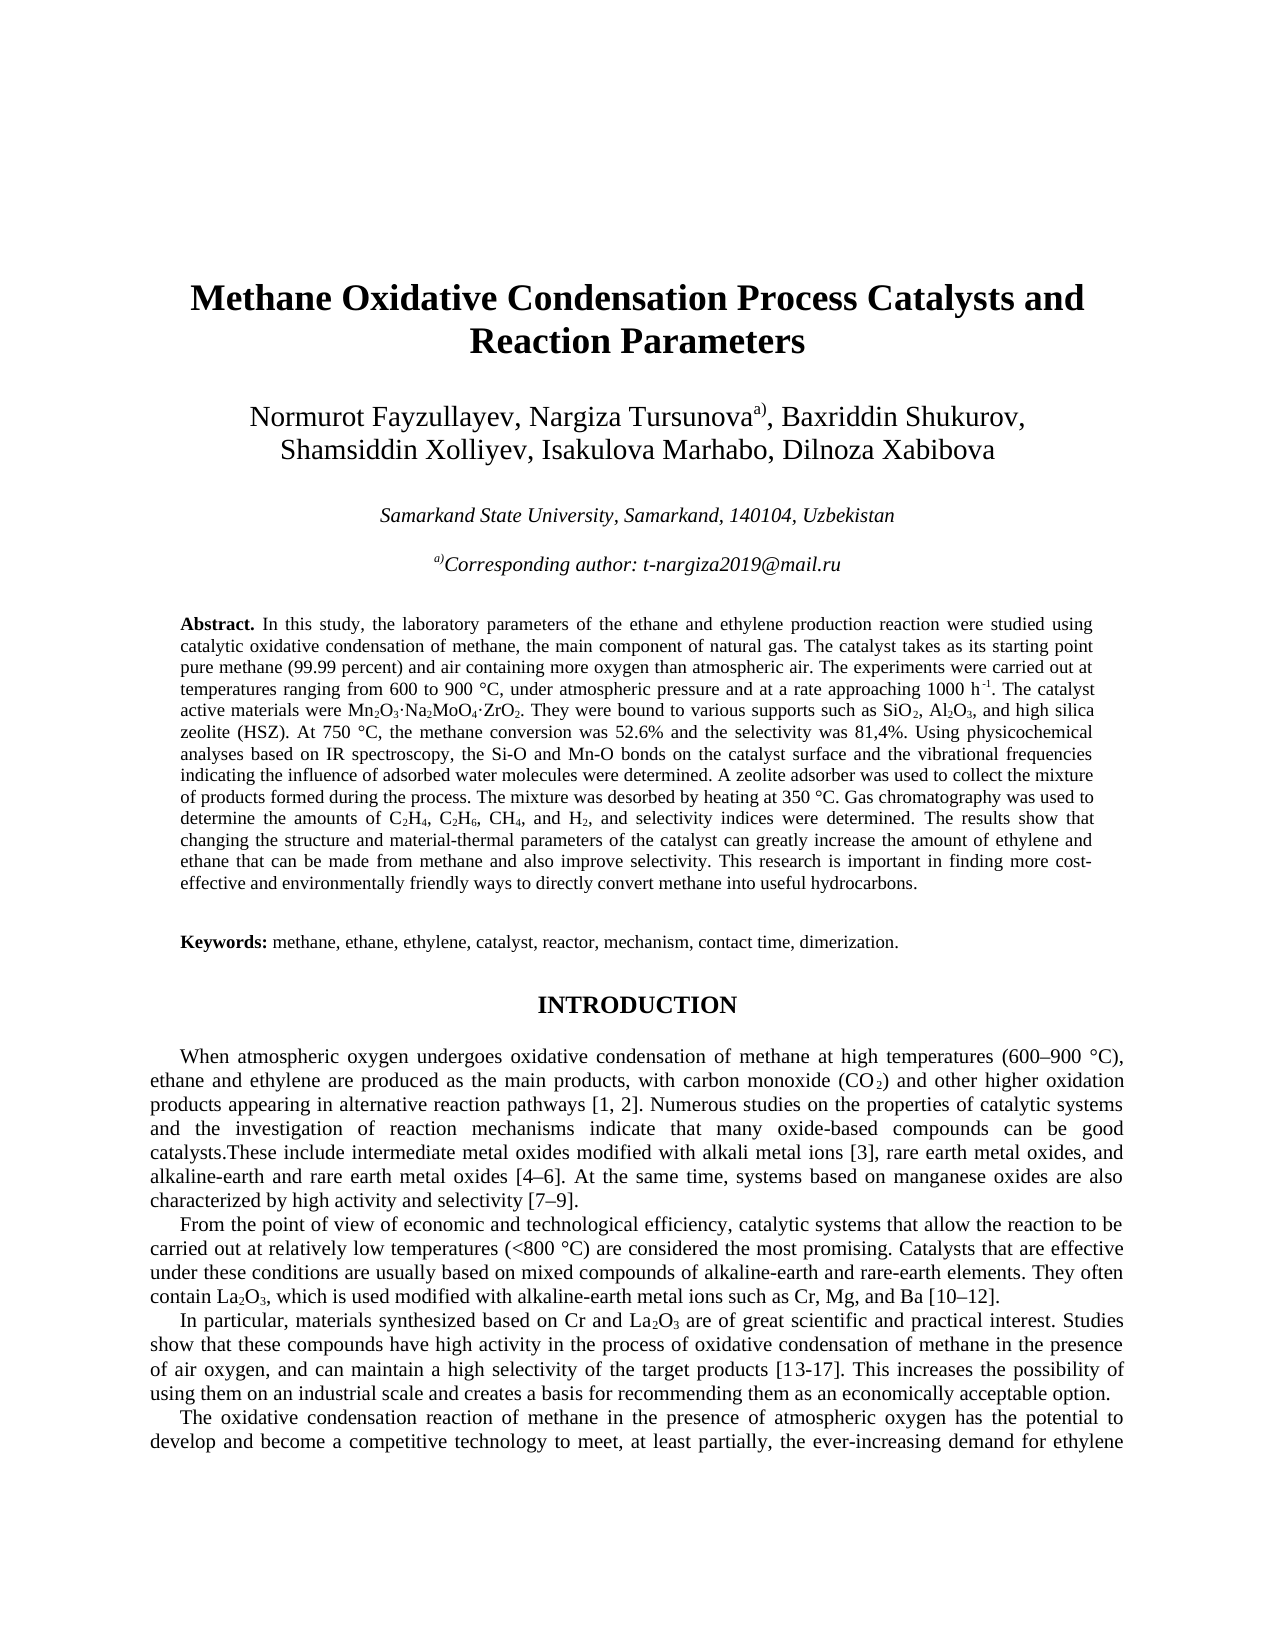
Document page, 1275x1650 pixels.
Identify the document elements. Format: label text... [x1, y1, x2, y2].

text Normurot Fayzullayev, Nargiza Tursunovaa), Baxriddin Shukurov, Shamsiddin Xolliyev, Isakulova Marhabo, Dilnoza Xabibova [150, 399, 1125, 466]
text Abstract. In this study, the laboratory parameters of the ethane and ethylene production reaction were studied using catalytic oxidative condensation of methane, the main component of natural gas. The catalyst takes as its starting point pure methane (99.99 percent) and air containing more oxygen than atmospheric air. The experiments were carried out at temperatures ranging from 600 to 900 °C, under atmospheric pressure and at a rate approaching 1000 h-1. The catalyst active materials were Mn2O3·Na2MoO4·ZrO2. They were bound to various supports such as SiO2, Al2O3, and high silica zeolite (HSZ). At 750 °C, the methane conversion was 52.6% and the selectivity was 81,4%. Using physicochemical analyses based on IR spectroscopy, the Si-O and Mn-O bonds on the catalyst surface and the vibrational frequencies indicating the influence of adsorbed water molecules were determined. A zeolite adsorber was used to collect the mixture of products formed during the process. The mixture was desorbed by heating at 350 °C. Gas chromatography was used to determine the amounts of C2H4, C2H6, CH4, and H2, and selectivity indices were determined. The results show that changing the structure and material-thermal parameters of the catalyst can greatly increase the amount of ethylene and ethane that can be made from methane and also improve selectivity. This research is important in finding more cost-effective and environmentally friendly ways to directly convert methane into useful hydrocarbons. [180, 613, 1095, 893]
text INTRODUCTION [150, 990, 1125, 1019]
text In particular, materials synthesized based on Cr and La2O3 are of great scientific and practical interest. Studies show that these compounds have high activity in the process of oxidative condensation of methane in the presence of air oxygen, and can maintain a high selectivity of the target products [13-17]. This increases the possibility of using them on an industrial scale and creates a basis for recommending them as an economically acceptable option. [150, 1308, 1125, 1404]
text Methane Oxidative Condensation Process Catalysts and Reaction Parameters [150, 275, 1125, 361]
text Keywords: methane, ethane, ethylene, catalyst, reactor, mechanism, contact time, dimerization. [180, 931, 1095, 952]
text From the point of view of economic and technological efficiency, catalytic systems that allow the reaction to be carried out at relatively low temperatures (<800 °C) are considered the most promising. Catalysts that are effective under these conditions are usually based on mixed compounds of alkaline-earth and rare-earth elements. They often contain La2O3, which is used modified with alkaline-earth metal ions such as Cr, Mg, and Ba [10–12]. [150, 1212, 1125, 1308]
text When atmospheric oxygen undergoes oxidative condensation of methane at high temperatures (600–900 °C), ethane and ethylene are produced as the main products, with carbon monoxide (CO2) and other higher oxidation products appearing in alternative reaction pathways [1, 2]. Numerous studies on the properties of catalytic systems and the investigation of reaction mechanisms indicate that many oxide-based compounds can be good catalysts.These include intermediate metal oxides modified with alkali metal ions [3], rare earth metal oxides, and alkaline-earth and rare earth metal oxides [4–6]. At the same time, systems based on manganese oxides are also characterized by high activity and selectivity [7–9]. [150, 1044, 1125, 1212]
text a)Corresponding author: t-nargiza2019@mail.ru [150, 551, 1125, 576]
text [150, 1404, 1125, 1453]
text Samarkand State University, Samarkand, 140104, Uzbekistan [150, 503, 1125, 527]
